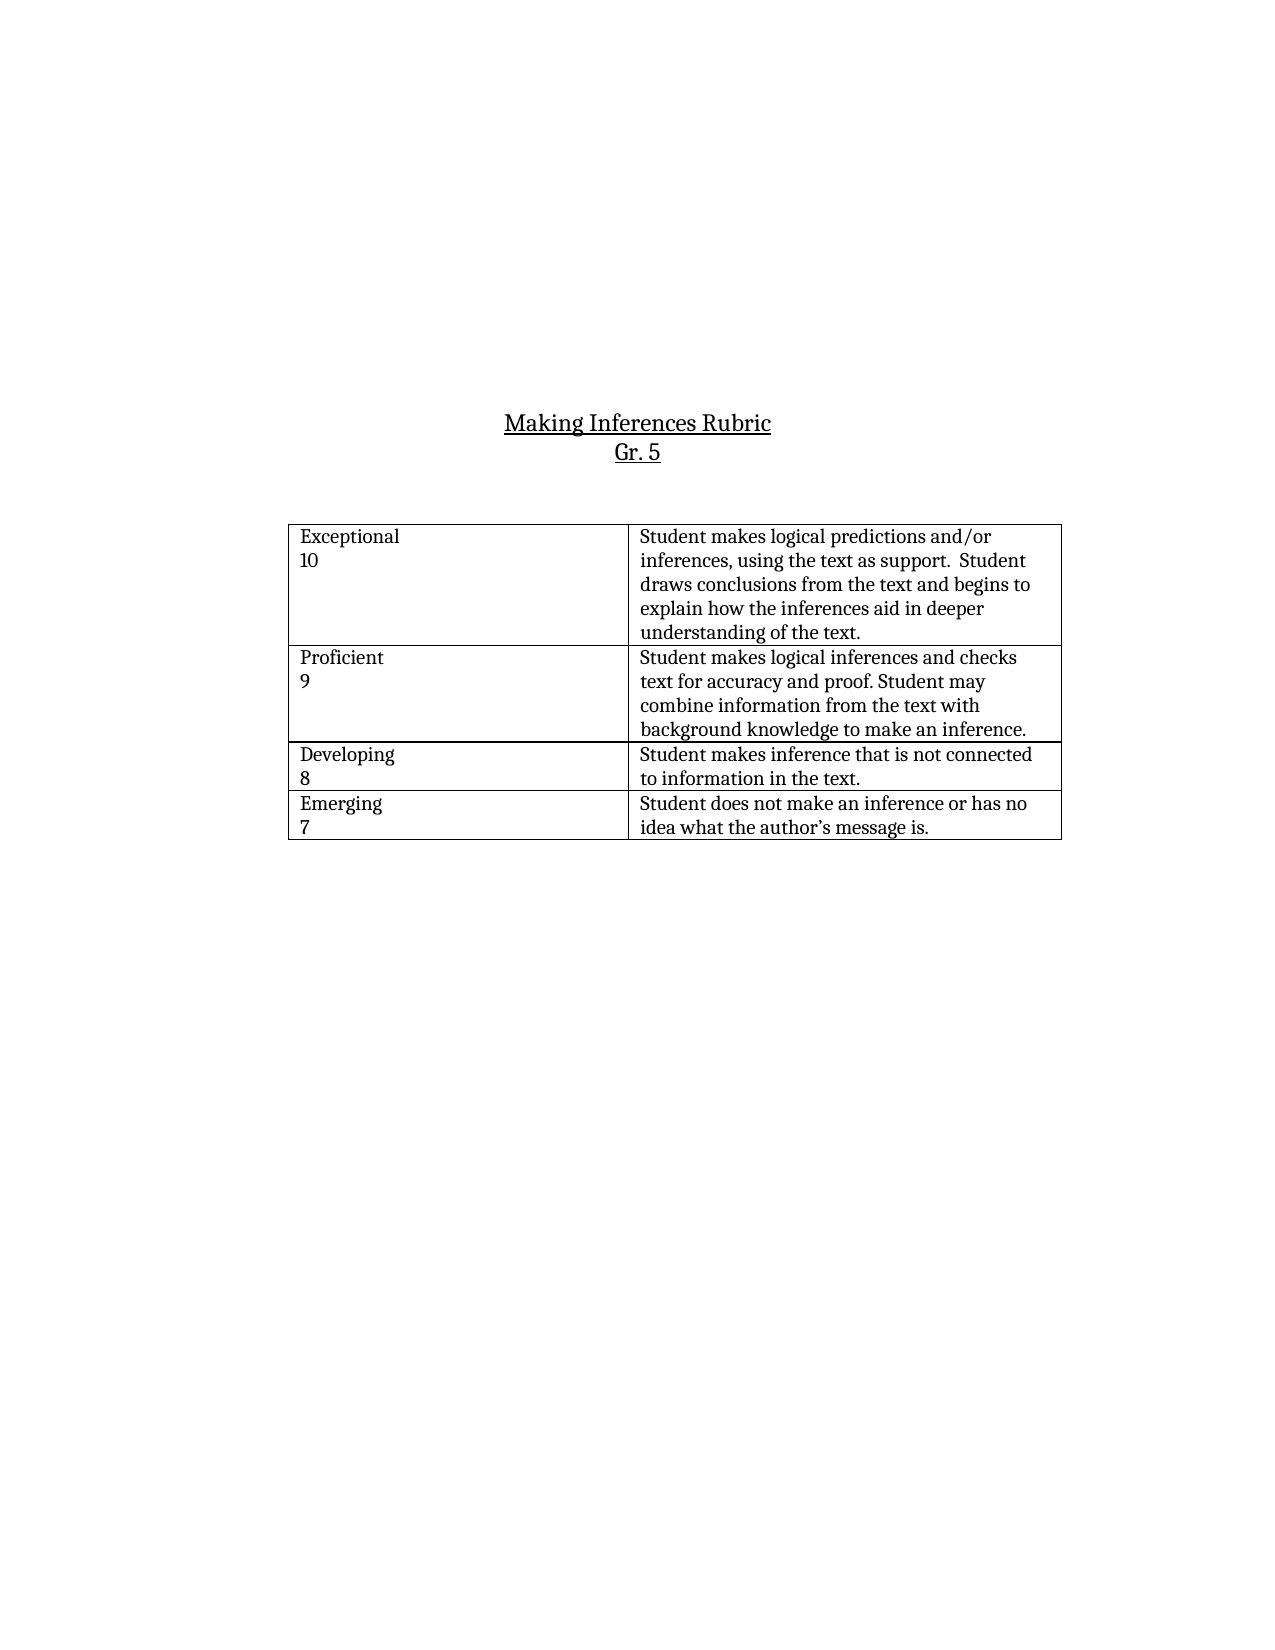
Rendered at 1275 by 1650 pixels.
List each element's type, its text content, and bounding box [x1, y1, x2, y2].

table_cell Student makes logical inferences and checks text for accuracy and proof. Student may combine information from the text with background knowledge to make an inference. [629, 646, 1061, 741]
table_cell Emerging 7 [289, 791, 628, 839]
table_header Student makes logical predictions and/or inferences, using the text as support. Student draws conclusions from the text and begins to explain how the inferences aid in deeper understanding of the text. [629, 525, 1061, 644]
table_cell Student makes inference that is not connected to information in the text. [629, 743, 1061, 790]
text Making Inferences Rubric [150, 409, 1125, 437]
table_cell Developing 8 [289, 743, 628, 790]
table_cell Proficient 9 [289, 646, 628, 741]
table_header Exceptional 10 [289, 525, 628, 644]
text Gr. 5 [150, 437, 1125, 466]
table_cell Student does not make an inference or has no idea what the author’s message is. [629, 791, 1061, 839]
